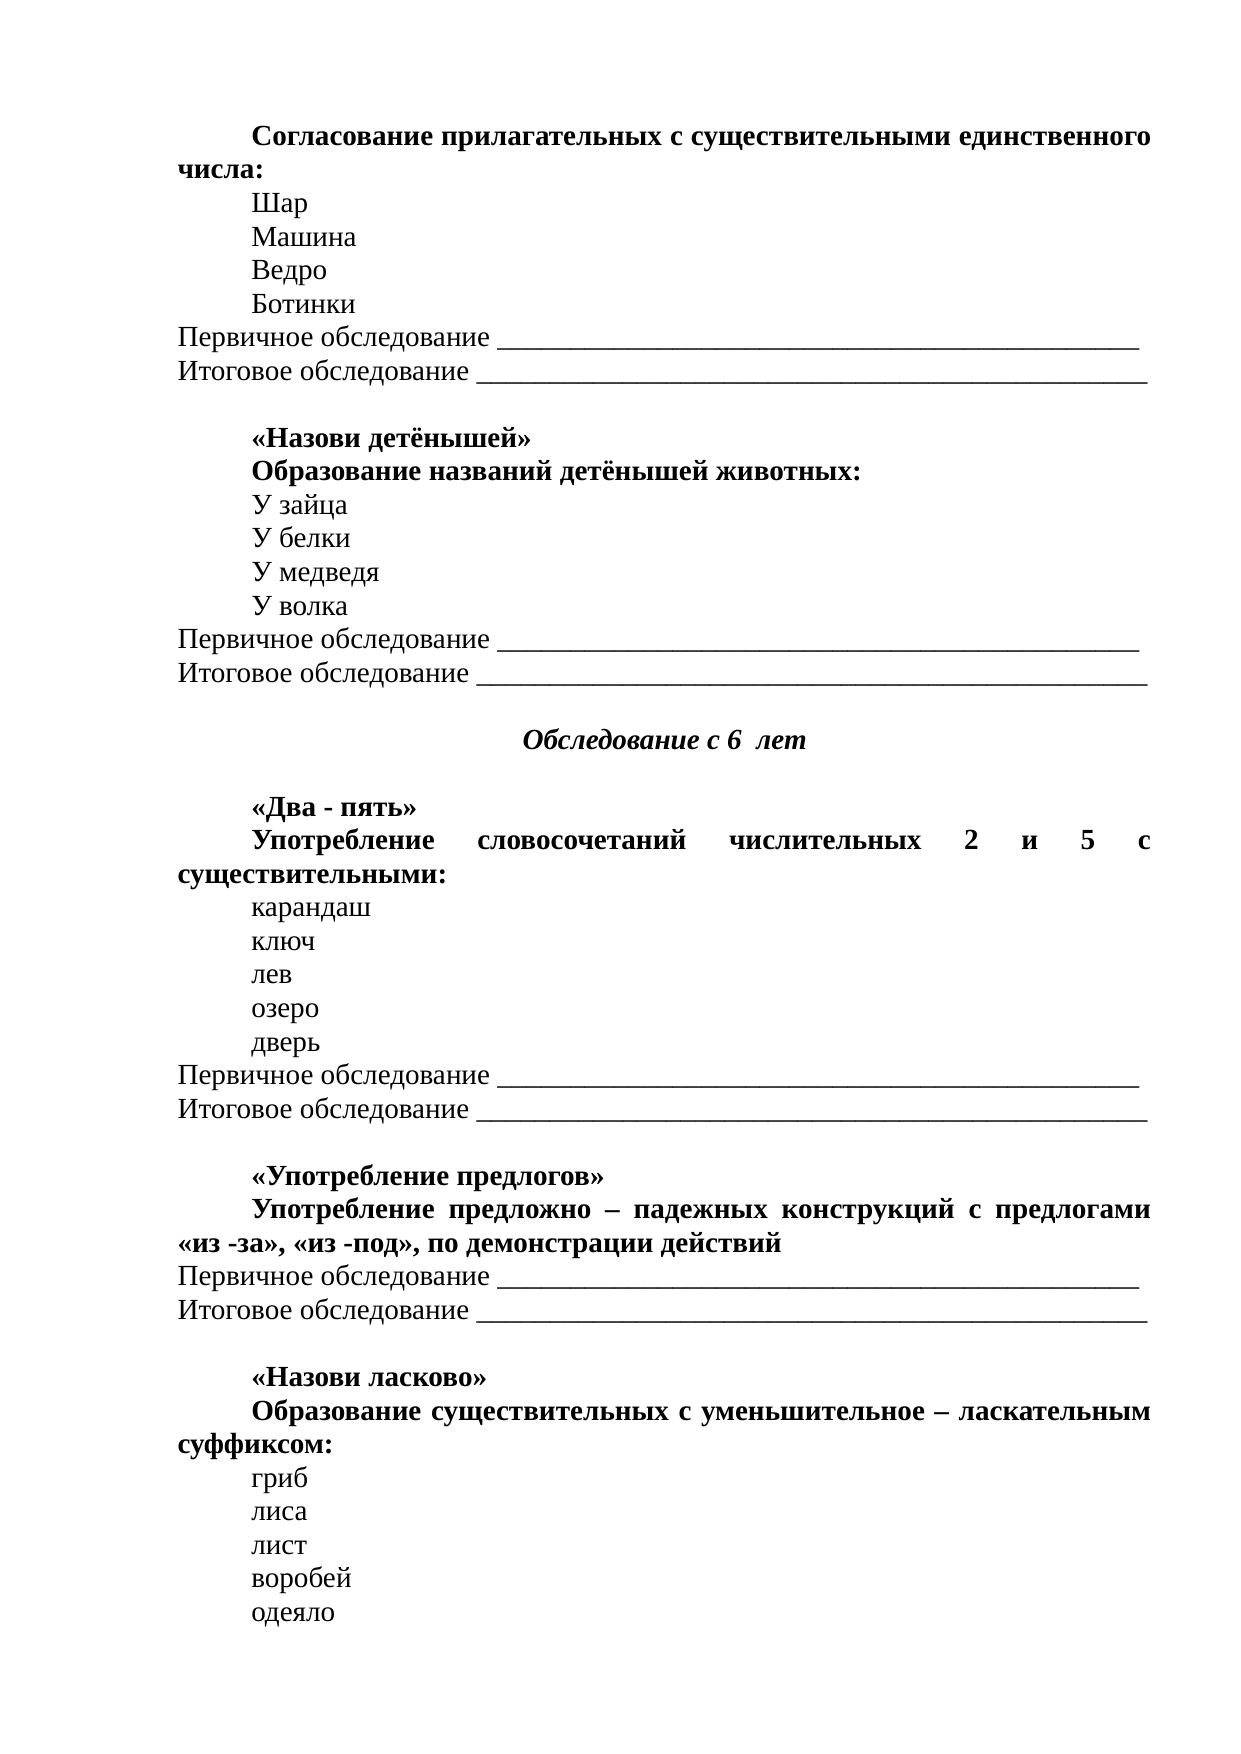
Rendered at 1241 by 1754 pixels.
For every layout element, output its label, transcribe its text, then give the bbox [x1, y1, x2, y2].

text Итоговое обследование ______________________________________________ [177, 655, 1152, 688]
text Согласование прилагательных с существительными единственного числа: [177, 118, 1152, 185]
text ключ [177, 923, 1152, 957]
text гриб [177, 1460, 1152, 1493]
text Ведро [177, 252, 1152, 286]
text У зайца [177, 487, 1152, 521]
text карандаш [177, 889, 1152, 923]
text «Два - пять» [177, 789, 1152, 822]
text Итоговое обследование ______________________________________________ [177, 1091, 1152, 1124]
text Употребление словосочетаний числительных 2 и 5 с существительными: [177, 822, 1152, 889]
text лист [177, 1527, 1152, 1560]
text Первичное обследование ____________________________________________ [177, 621, 1152, 655]
text лиса [177, 1493, 1152, 1527]
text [177, 319, 1152, 353]
text «Назови детёнышей» [177, 420, 1152, 453]
text Шар [177, 185, 1152, 219]
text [177, 1292, 1152, 1326]
text озеро [177, 990, 1152, 1024]
text лев [177, 957, 1152, 990]
text Образование существительных с уменьшительное – ласкательным суффиксом: [177, 1393, 1152, 1460]
text Образование названий детёнышей животных: [177, 453, 1152, 487]
text Итоговое обследование ______________________________________________ [177, 353, 1152, 386]
text воробей [177, 1560, 1152, 1594]
text Первичное обследование ____________________________________________ [177, 1258, 1152, 1292]
text Обследование с 6 лет [177, 722, 1152, 755]
text «Назови ласково» [177, 1359, 1152, 1393]
text дверь [177, 1024, 1152, 1057]
text У волка [177, 588, 1152, 621]
text У медведя [177, 554, 1152, 588]
text У белки [177, 521, 1152, 554]
text Ботинки [177, 286, 1152, 319]
text Машина [177, 219, 1152, 252]
text одеяло [177, 1594, 1152, 1627]
text Употребление предложно – падежных конструкций с предлогами «из -за», «из -под», по демонстрации действий [177, 1191, 1152, 1258]
text Первичное обследование ____________________________________________ [177, 1057, 1152, 1091]
text «Употребление предлогов» [177, 1158, 1152, 1191]
